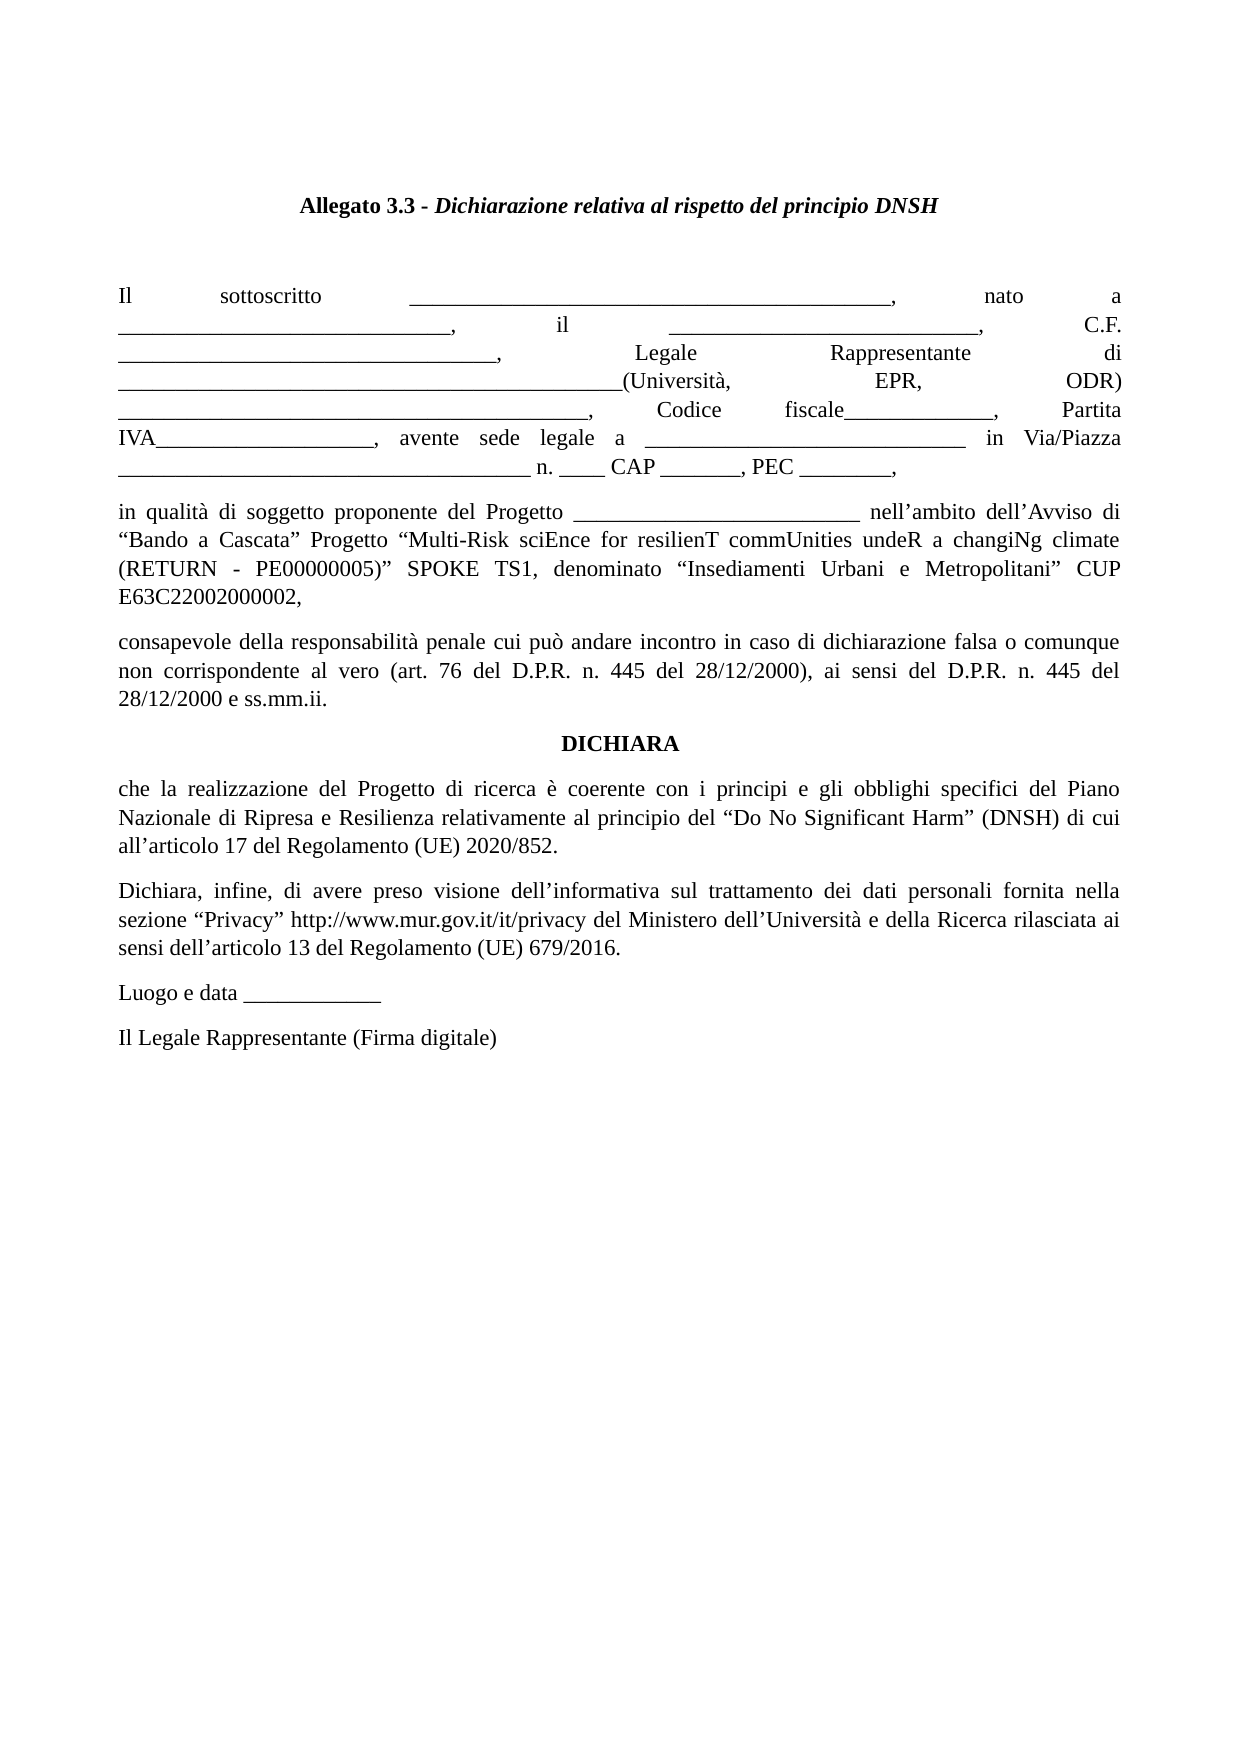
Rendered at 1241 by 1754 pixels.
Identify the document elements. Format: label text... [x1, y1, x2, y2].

text Luogo e data ____________ [118, 979, 1122, 1006]
text DICHIARA [118, 730, 1122, 757]
text consapevole della responsabilità penale cui può andare incontro in caso di dichiarazione falsa o comunque non corrispondente al vero (art. 76 del D.P.R. n. 445 del 28/12/2000), ai sensi del D.P.R. n. 445 del 28/12/2000 e ss.mm.ii. [118, 628, 1122, 712]
text Dichiara, infine, di avere preso visione dell’informativa sul trattamento dei dati personali fornita nella sezione “Privacy” http://www.mur.gov.it/it/privacy del Ministero dell’Università e della Ricerca rilasciata ai sensi dell’articolo 13 del Regolamento (UE) 679/2016. [118, 877, 1122, 961]
text Allegato 3.3 - Dichiarazione relativa al rispetto del principio DNSH [118, 192, 1122, 218]
text in qualità di soggetto proponente del Progetto _________________________ nell’ambito dell’Avviso di “Bando a Cascata” Progetto “Multi-Risk sciEnce for resilienT commUnities undeR a changiNg climate (RETURN - PE00000005)” SPOKE TS1, denominato “Insediamenti Urbani e Metropolitani” CUP E63C22002000002, [118, 498, 1122, 609]
text Il Legale Rappresentante (Firma digitale) [118, 1024, 1122, 1051]
text che la realizzazione del Progetto di ricerca è coerente con i principi e gli obblighi specifici del Piano Nazionale di Ripresa e Resilienza relativamente al principio del “Do No Significant Harm” (DNSH) di cui all’articolo 17 del Regolamento (UE) 2020/852. [118, 775, 1122, 859]
text Il sottoscritto __________________________________________, nato a _____________________________, il ___________________________, C.F. _________________________________, Legale Rappresentante di ____________________________________________(Università, EPR, ODR) _________________________________________, Codice fiscale_____________, Partita IVA___________________, avente sede legale a ____________________________ in Via/Piazza ____________________________________ n. ____ CAP _______, PEC ________, [118, 282, 1122, 479]
